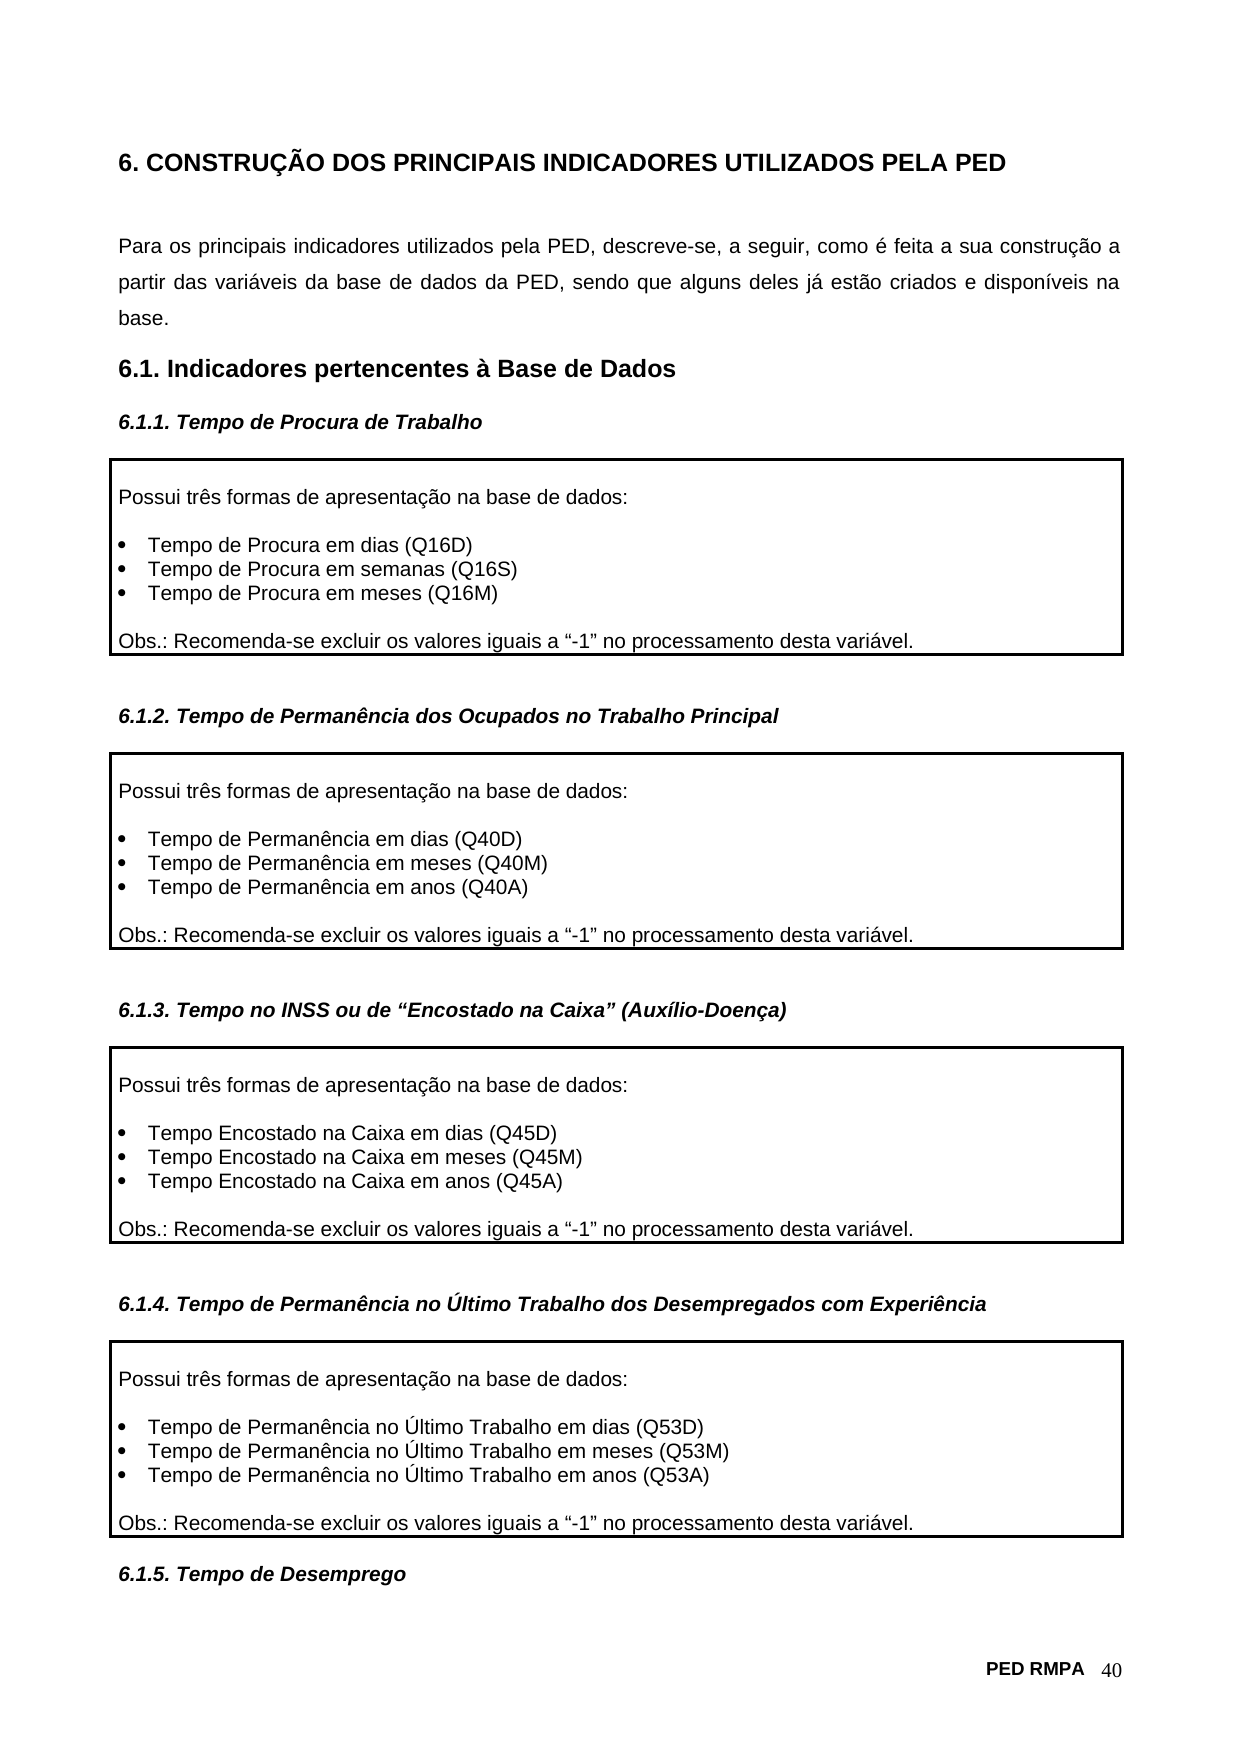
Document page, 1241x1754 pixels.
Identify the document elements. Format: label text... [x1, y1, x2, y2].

text 6.1.3. Tempo no INSS ou de “Encostado na Caixa” (Auxílio-Doença) [118, 998, 1122, 1022]
text 6. CONSTRUÇÃO DOS PRINCIPAIS INDICADORES UTILIZADOS PELA PED [118, 148, 1122, 176]
text 6.1.1. Tempo de Procura de Trabalho [118, 410, 1122, 434]
table_header Possui três formas de apresentação na base de dados: Tempo Encostado na Caixa em dias (Q45D) Tempo Encostado na Caixa em meses (Q45M) Tempo Encostado na Caixa em anos (Q45A) Obs.: Recomenda-se excluir os valores iguais a “ no processamento desta variável. [112, 1049, 1121, 1241]
text 6.1.2. Tempo de Permanência dos Ocupados no Trabalho Principal [118, 704, 1122, 728]
table_header Possui três formas de apresentação na base de dados: Tempo de Procura em dias (Q16D) Tempo de Procura em semanas (Q16S) Tempo de Procura em meses (Q16M) Obs.: Recomenda-se excluir os valores iguais a “ no processamento desta variável. [112, 461, 1121, 653]
table_header Possui três formas de apresentação na base de dados: Tempo de Permanência em dias (Q40D) Tempo de Permanência em meses (Q40M) Tempo de Permanência em anos (Q40A) Obs.: Recomenda-se excluir os valores iguais a “ no processamento desta variável. [112, 755, 1121, 947]
text Para os principais indicadores utilizados pela PED, descreve-se, a seguir, como é feita a sua construção a partir das variáveis da base de dados da PED, sendo que alguns deles já estão criados e disponíveis na base. [118, 234, 1122, 330]
text 6.1.4. Tempo de Permanência no Último Trabalho dos Desempregados com Experiência [118, 1292, 1122, 1316]
text 6.1. Indicadores pertencentes à Base de Dados [118, 354, 1122, 383]
table_header Possui três formas de apresentação na base de dados: Tempo de Permanência no Último Trabalho em dias (Q53D) Tempo de Permanência no Último Trabalho em meses (Q53M) Tempo de Permanência no Último Trabalho em anos (Q53A) Obs.: Recomenda-se excluir os valores iguais a “ no processamento desta variável. [112, 1343, 1121, 1535]
text 6.1.5. Tempo de Desemprego [118, 1562, 1122, 1586]
